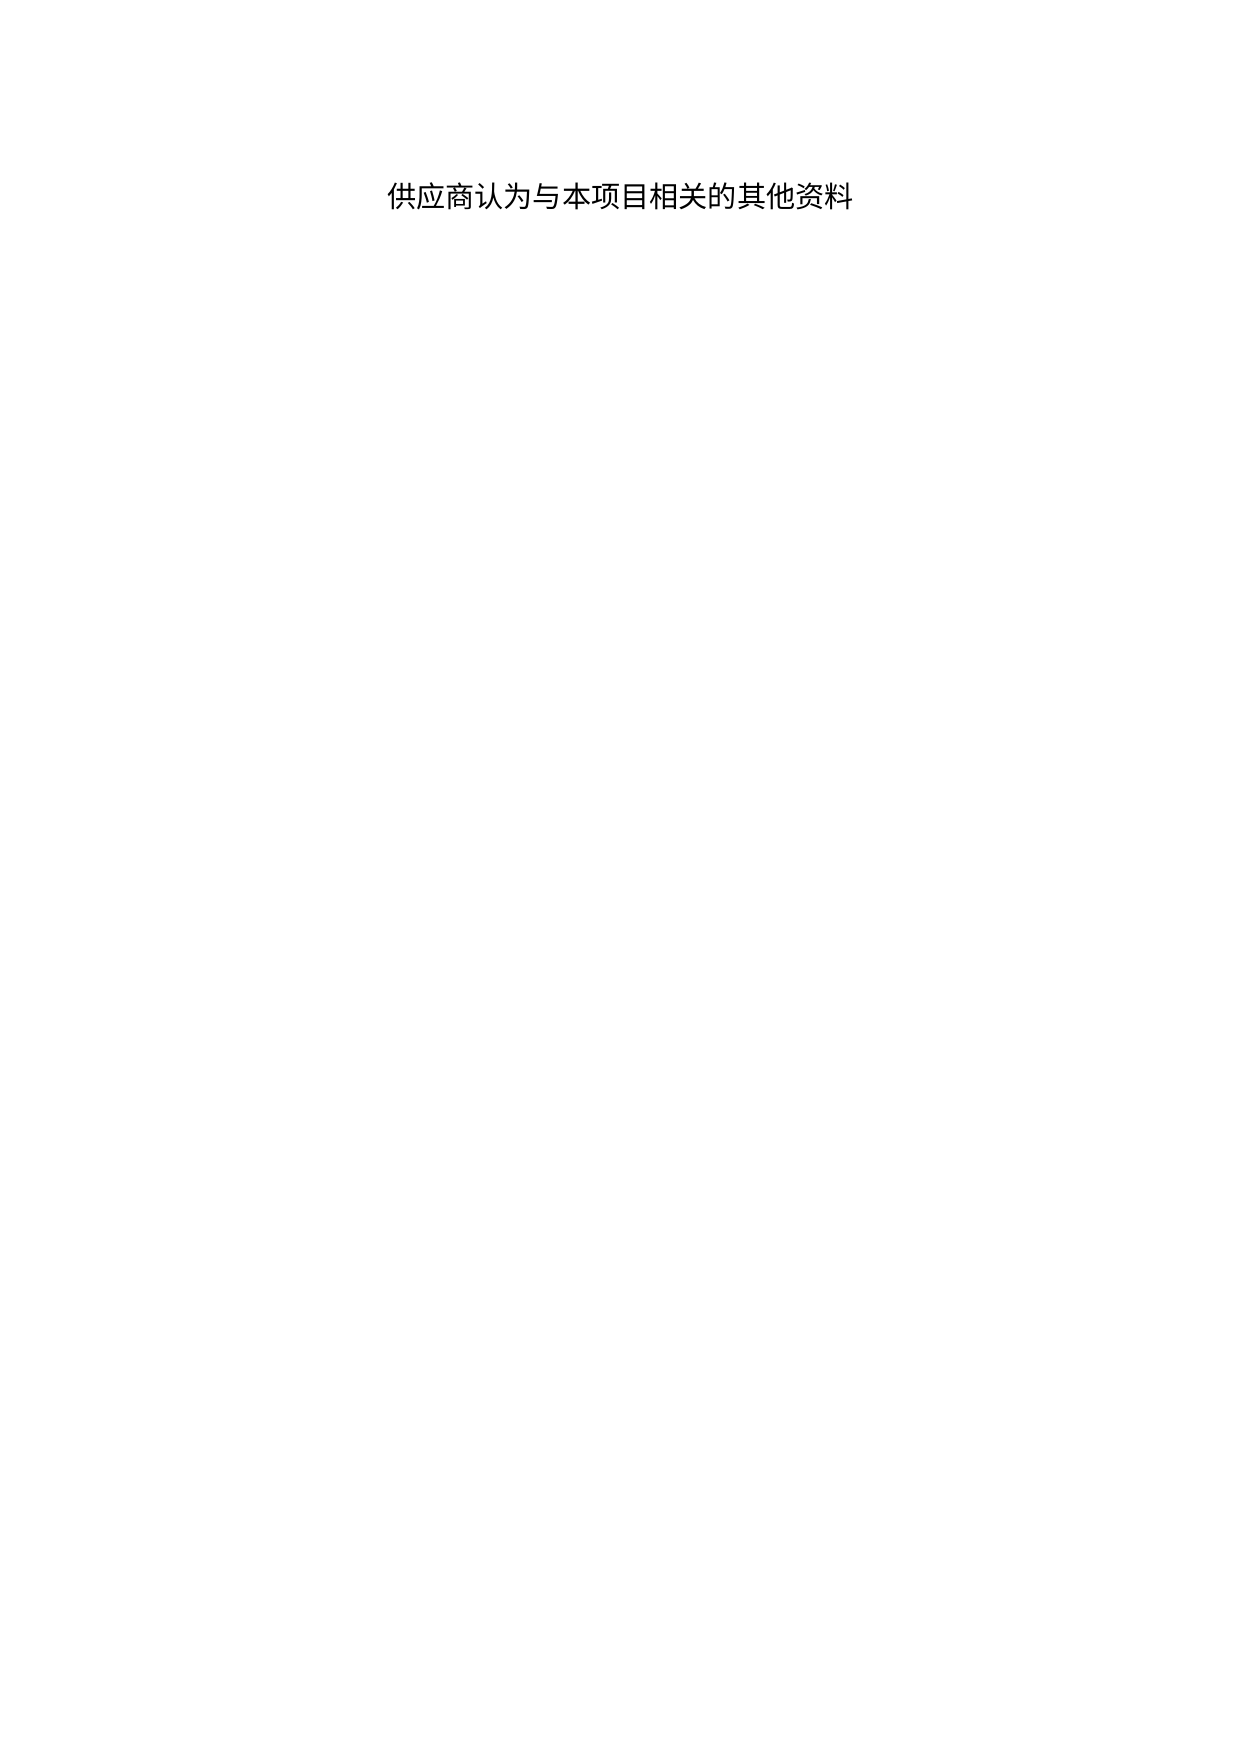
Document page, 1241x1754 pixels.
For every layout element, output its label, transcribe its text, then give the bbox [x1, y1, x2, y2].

text 供应商认为与本项目相关的其他资料 [187, 162, 1053, 227]
